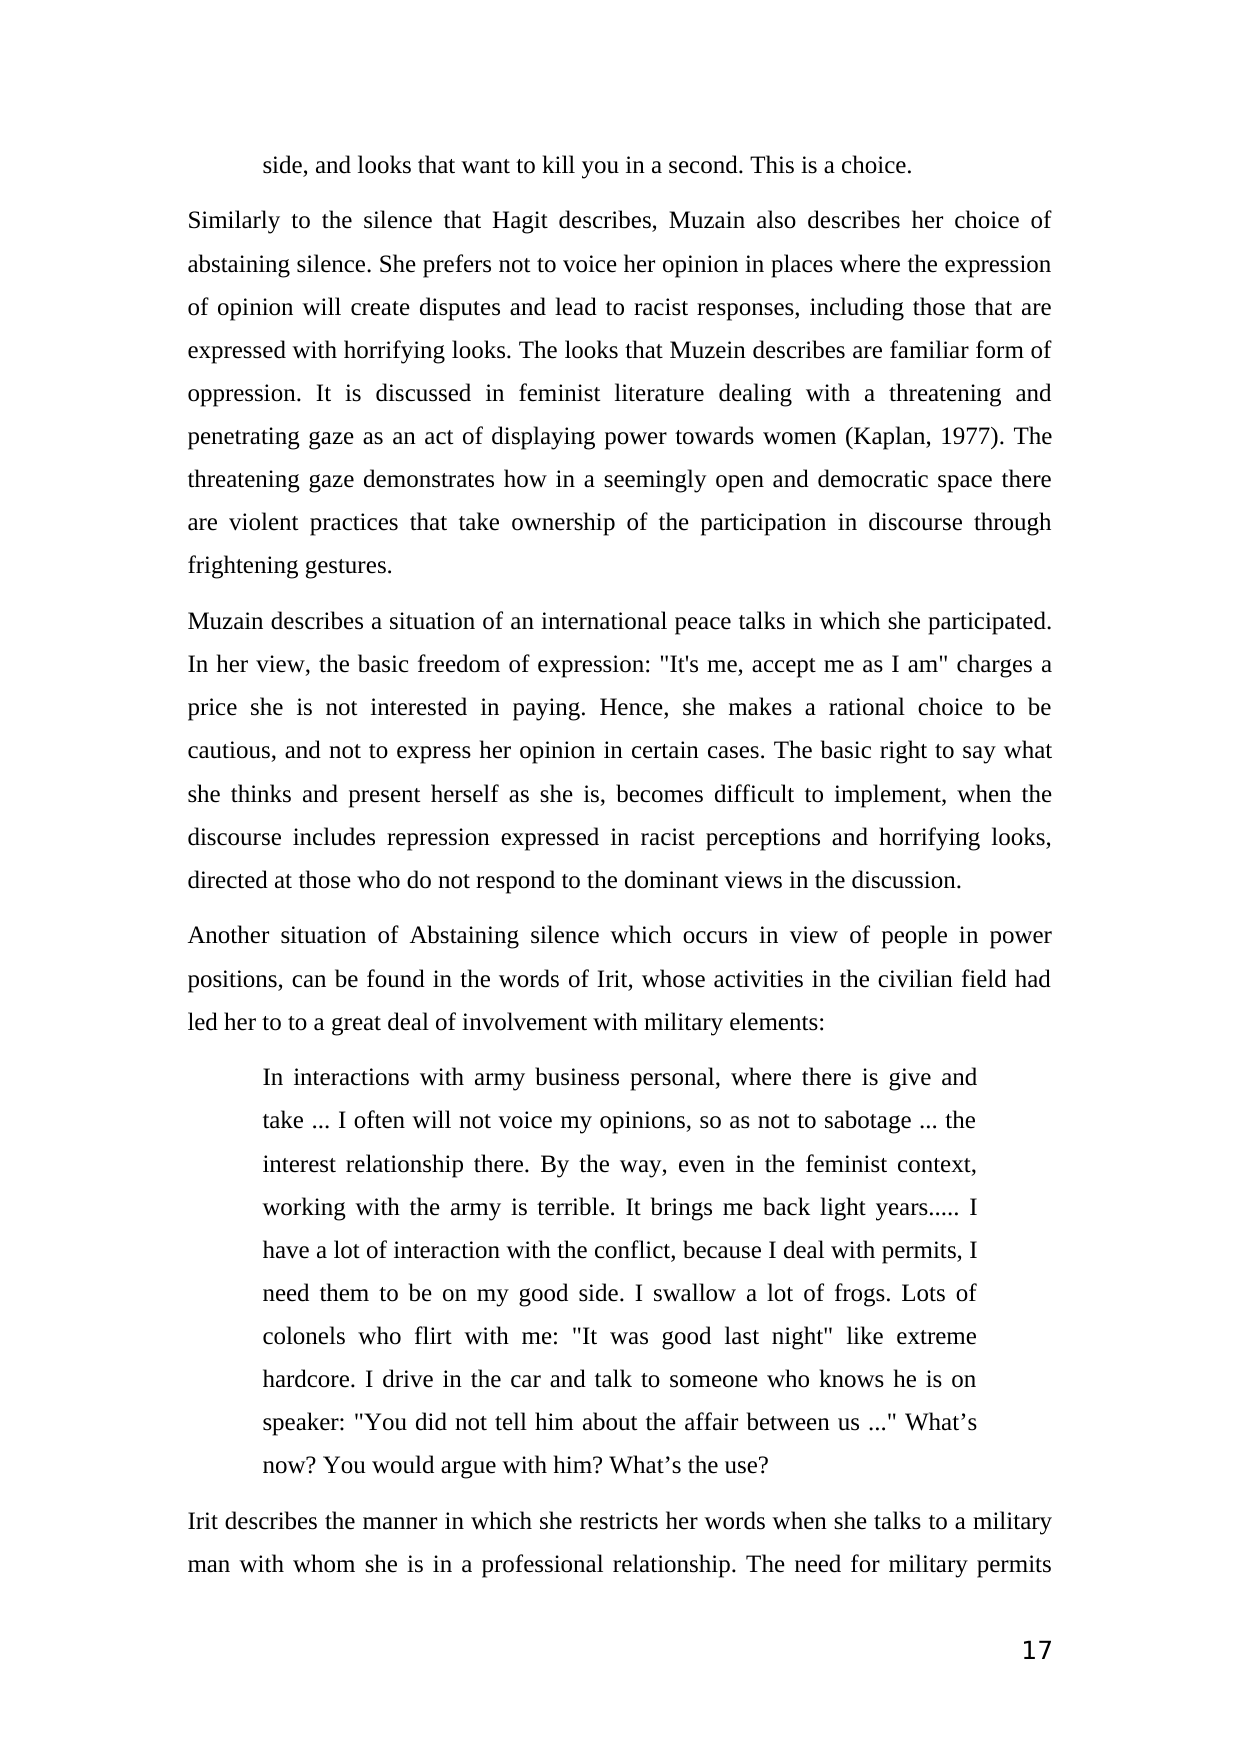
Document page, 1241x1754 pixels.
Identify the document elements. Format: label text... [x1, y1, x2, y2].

text Muzain describes a situation of an international peace talks in which she participated. In her view, the basic freedom of expression: "It's me, accept me as I am" charges a price she is not interested in paying. Hence, she makes a rational choice to be cautious, and not to express her opinion in certain cases. The basic right to say what she thinks and present herself as she is, becomes difficult to implement, when the discourse includes repression expressed in racist perceptions and horrifying looks, directed at those who do not respond to the dominant views in the discussion. [187, 606, 1053, 894]
text In interactions with army business personal, where there is give and take ... I often will not voice my opinions, so as not to sabotage ... the interest relationship there. By the way, even in the feminist context, working with the army is terrible. It brings me back light years..... I have a lot of interaction with the conflict, because I deal with permits, I need them to be on my good side. I swallow a lot of frogs. Lots of colonels who flirt with me: "It was good last night" like extreme hardcore. I drive in the car and talk to someone who knows he is on speaker: "You did not tell him about the affair between us ..." What’s now? You would argue with him? What’s the use? [262, 1062, 978, 1479]
text Similarly to the silence that Hagit describes, Muzain also describes her choice of abstaining silence. She prefers not to voice her opinion in places where the expression of opinion will create disputes and lead to racist responses, including those that are expressed with horrifying looks. The looks that Muzein describes are familiar form of oppression. It is discussed in feminist literature dealing with a threatening and penetrating gaze as an act of displaying power towards women (Kaplan, 1977). The threatening gaze demonstrates how in a seemingly open and democratic space there are violent practices that take ownership of the participation in discourse through frightening gestures. [187, 206, 1053, 579]
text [187, 1506, 1053, 1578]
text Another situation of Abstaining silence which occurs in view of people in power positions, can be found in the words of Irit, whose activities in the civilian field had led her to to a great deal of involvement with military elements: [187, 921, 1053, 1036]
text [262, 150, 979, 179]
